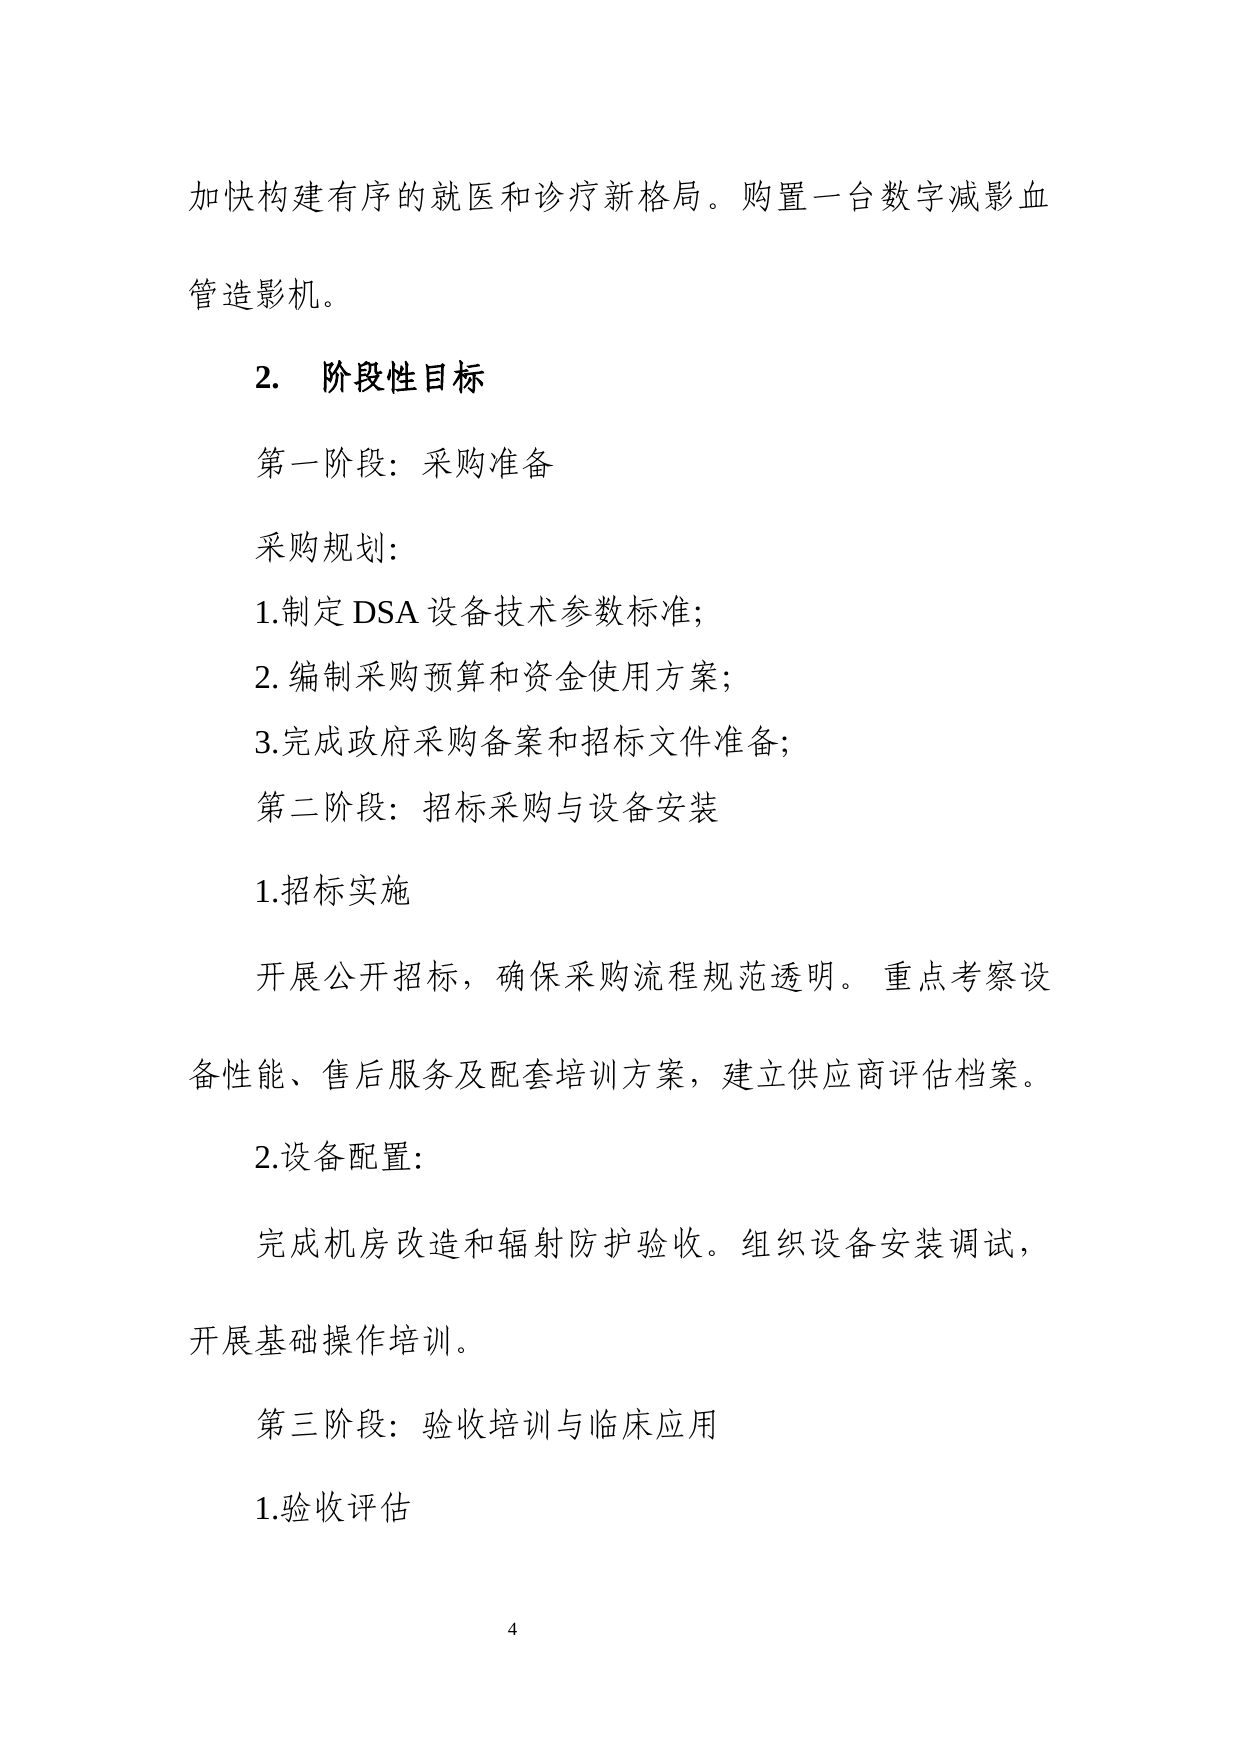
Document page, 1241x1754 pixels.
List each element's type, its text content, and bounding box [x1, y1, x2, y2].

text 2. 编制采购预算和资金使用方案； [187, 643, 1053, 708]
text 3.完成政府采购备案和招标文件准备； [187, 708, 1053, 773]
text 1.制定DSA设备技术参数标准； [187, 578, 1053, 643]
text 开展公开招标，确保采购流程规范透明。 重点考察设备性能、售后服务及配套培训方案，建立供应商评估档案。 [187, 942, 1053, 1104]
list 阶段性目标 [187, 343, 1053, 408]
text 1.验收评估 [187, 1474, 1053, 1539]
text 采购规划： [187, 513, 1053, 578]
text 1.招标实施 [187, 857, 1053, 922]
text 第三阶段：验收培训与临床应用 [187, 1390, 1053, 1455]
text 第一阶段：采购准备 [187, 429, 1053, 494]
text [187, 162, 1053, 324]
text 完成机房改造和辐射防护验收。组织设备安装调试，开展基础操作培训。 [187, 1208, 1053, 1371]
text 第二阶段：招标采购与设备安装 [187, 773, 1053, 838]
text 2.设备配置： [187, 1123, 1053, 1188]
